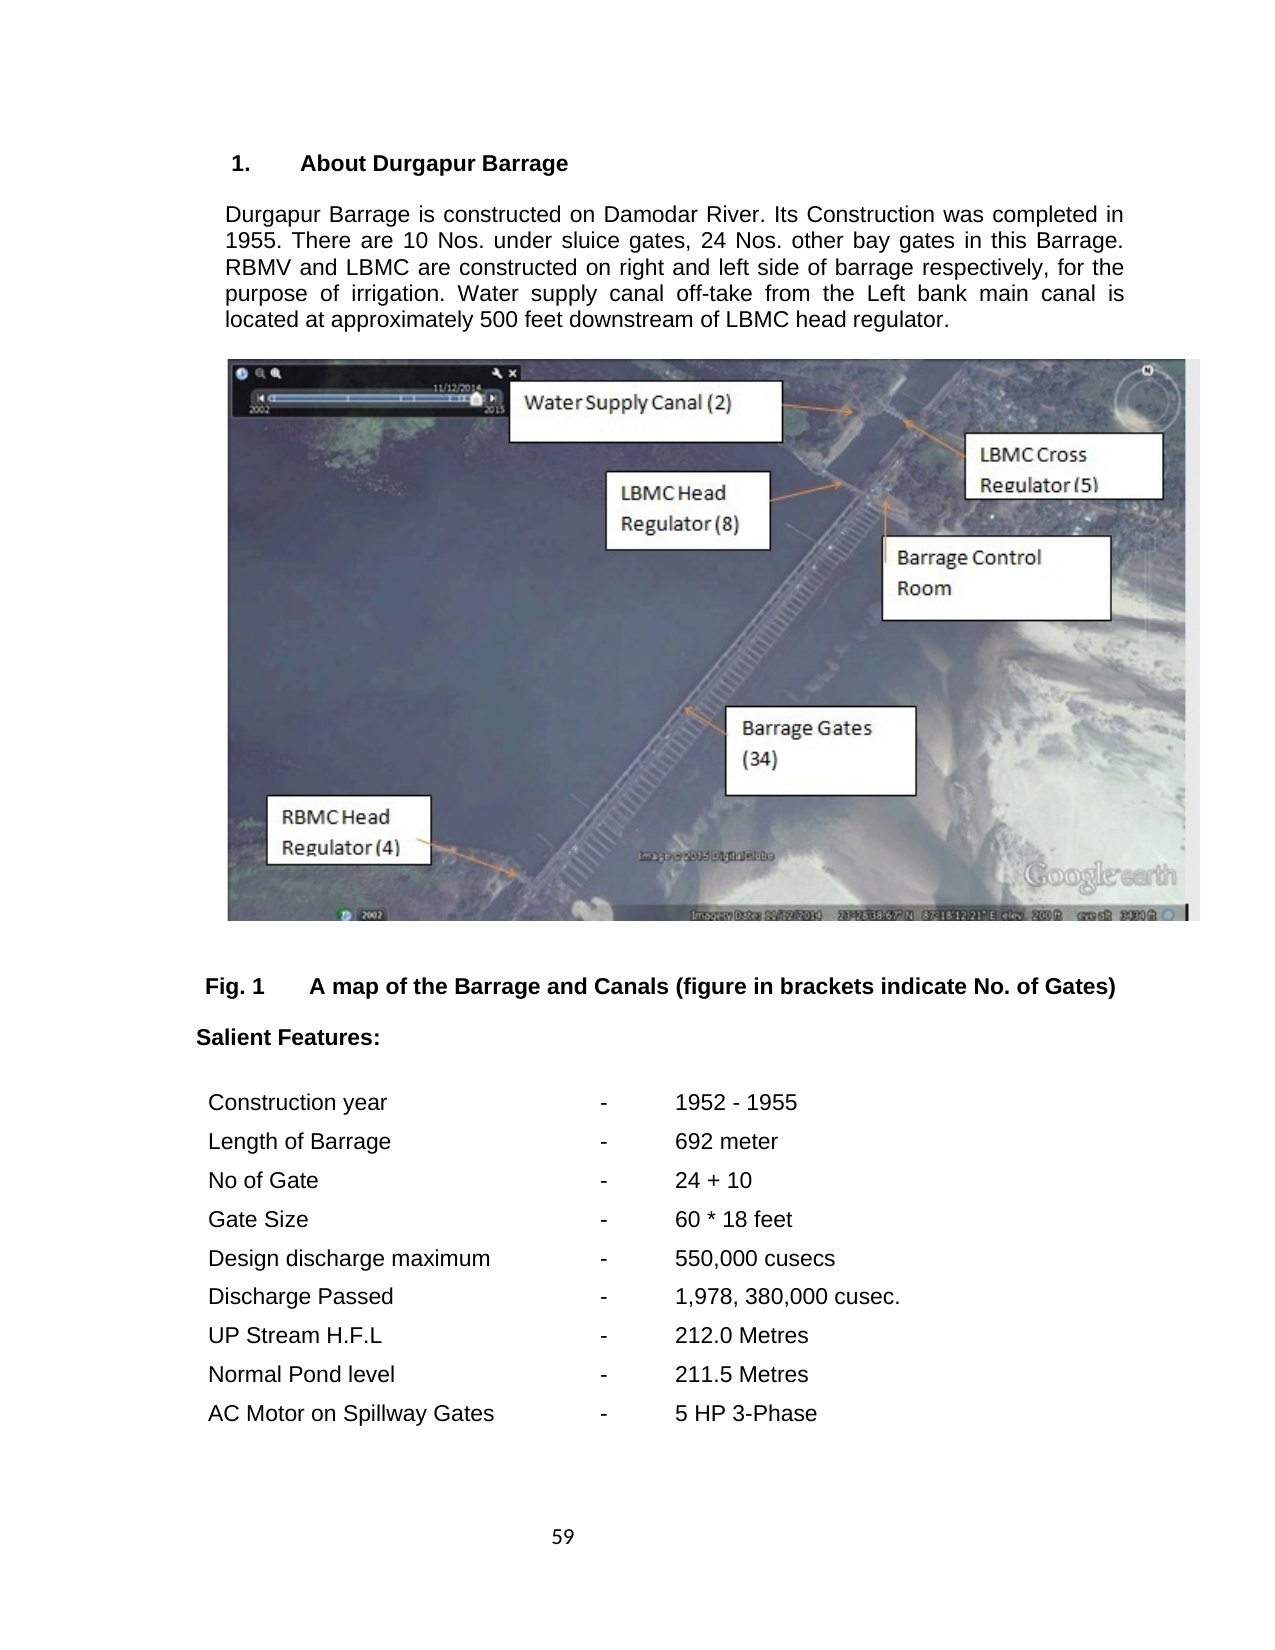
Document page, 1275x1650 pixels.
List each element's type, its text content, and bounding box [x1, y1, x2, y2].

list AC Motor on Spillway Gates - 5 HP 3-Phase [75, 1400, 1066, 1426]
list Normal Pond level - 211.5 Metres [75, 1361, 1066, 1387]
text 1. About Durgapur Barrage [225, 150, 1125, 176]
list Design discharge maximum - 550,000 cusecs [75, 1244, 1066, 1271]
list Construction year - 1952 - 1955 [75, 1089, 1066, 1115]
list Gate Size - 60 * 18 feet [75, 1206, 1066, 1232]
text Fig. 1 A map of the Barrage and Canals (figure in brackets indicate No. of Gates) [75, 973, 1125, 999]
list UP Stream H.F.L - 212.0 Metres [75, 1322, 1066, 1348]
text Durgapur Barrage is constructed on Damodar River. Its Construction was completed in 1955. There are 10 Nos. under sluice gates, 24 Nos. other bay gates in this Barrage. RBMV and LBMC are constructed on right and left side of barrage respectively, for the purpose of irrigation. Water supply canal off-take from the Left bank main canal is located at approximately 500 feet downstream of LBMC head regulator. [225, 201, 1125, 333]
picture [225, 359, 1200, 921]
list Length of Barrage - 692 meter [75, 1128, 1066, 1154]
list No of Gate - 24 + 10 [75, 1167, 1066, 1193]
list Discharge Passed - 1,978, 380,000 cusec. [75, 1283, 1066, 1310]
text Salient Features: [75, 1024, 1125, 1050]
